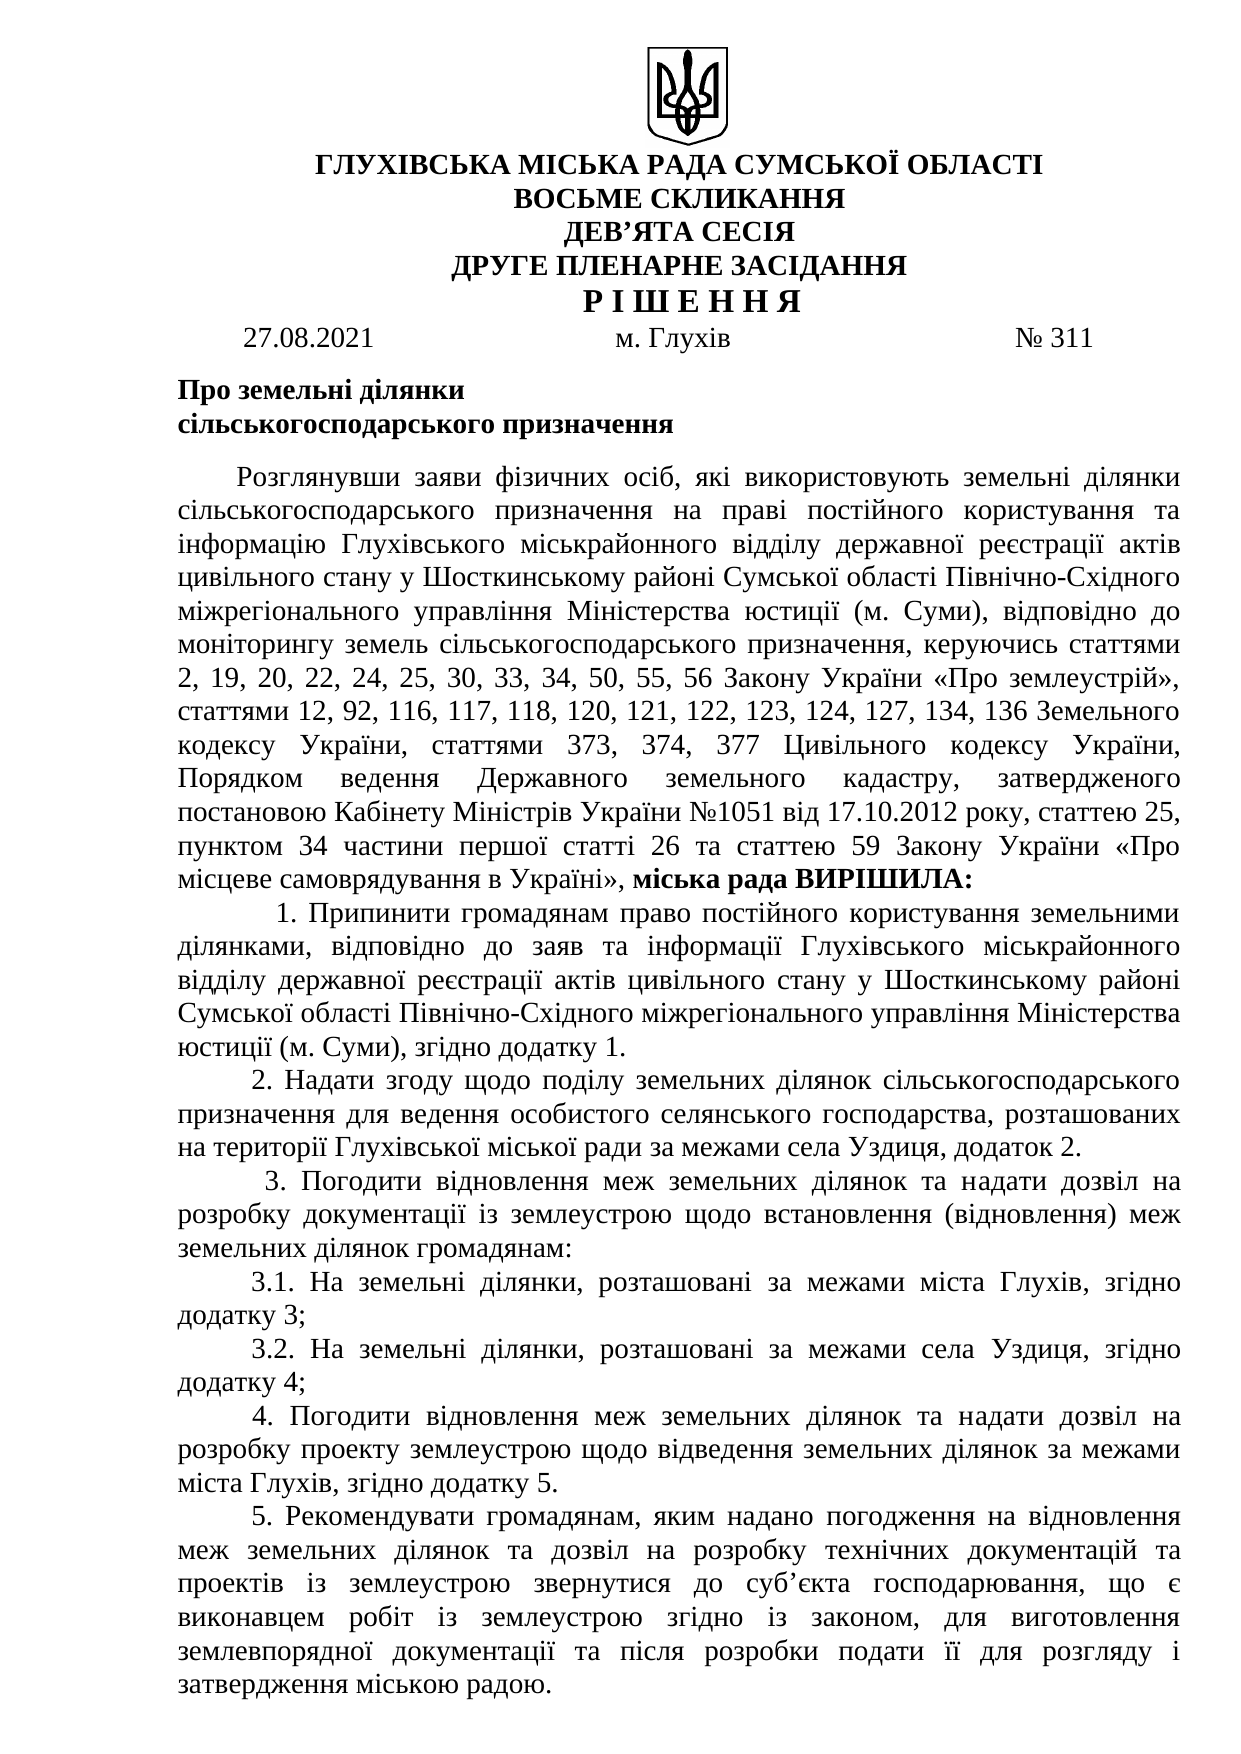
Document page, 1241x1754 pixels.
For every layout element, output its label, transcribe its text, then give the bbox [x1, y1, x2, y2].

text Розглянувши заяви фізичних осіб, які використовують земельні ділянки сільськогосподарського призначення на праві постійного користування та інформацію Глухівського міськрайонного відділу державної реєстрації актів цивільного стану у Шосткинському районі Сумської області Північно-Східного міжрегіонального управління Міністерства юстиції (м. Суми), відповідно до моніторингу земель сільськогосподарського призначення, керуючись статтями 2, 19, 20, 22, 24, 25, 30, 33, 34, 50, 55, 56 Закону України «Про землеустрій», статтями 12, 92, 116, 117, 118, 120, 121, 122, 123, 124, 127, 134, 136 Земельного кодексу України, статтями 373, 374, 377 Цивільного кодексу України, Порядком ведення Державного земельного кадастру, затвердженого постановою Кабінету Міністрів України №1051 від 17.10.2012 року, статтею 25, пунктом 34 частини першої статті 26 та статтею 59 Закону України «Про місцеве самоврядування в Україні», міська рада ВИРІШИЛА: [177, 459, 1181, 895]
text ВОСЬМЕ СКЛИКАННЯ [177, 181, 1181, 214]
text 2. Надати згоду щодо поділу земельних ділянок сільськогосподарського призначення для ведення особистого селянського господарства, розташованих на території Глухівської міської ради за межами села Уздиця, додаток 2. [177, 1062, 1181, 1163]
text 3.2. На земельні ділянки, розташовані за межами села Уздиця, згідно додатку 4; [177, 1331, 1181, 1398]
text 3.1. На земельні ділянки, розташовані за межами міста Глухів, згідно додатку 3; [177, 1264, 1181, 1331]
text Р І Ш Е Н Н Я [177, 281, 1181, 320]
text 4. Погодити відновлення меж земельних ділянок та надати дозвіл на розробку проекту землеустрою щодо відведення земельних ділянок за межами міста Глухів, згідно додатку 5. [177, 1398, 1181, 1498]
text ДРУГЕ ПЛЕНАРНЕ ЗАСІДАННЯ [177, 248, 1181, 281]
text Про земельні ділянки [177, 372, 1181, 406]
text 5. Рекомендувати громадянам, яким надано погодження на відновлення меж земельних ділянок та дозвіл на розробку технічних документацій та проектів із землеустрою звернутися до суб’єкта господарювання, що є виконавцем робіт із землеустрою згідно із законом, для виготовлення землевпорядної документації та після розробки подати її для розгляду і затвердження міською радою. [177, 1498, 1181, 1700]
text 3. Погодити відновлення меж земельних ділянок та надати дозвіл на розробку документації із землеустрою щодо встановлення (відновлення) меж земельних ділянок громадянам: [177, 1163, 1181, 1264]
text ДЕВ’ЯТА СЕСІЯ [177, 214, 1181, 248]
text 1. Припинити громадянам право постійного користування земельними ділянками, відповідно до заяв та інформації Глухівського міськрайонного відділу державної реєстрації актів цивільного стану у Шосткинському районі Сумської області Північно-Східного міжрегіонального управління Міністерства юстиції (м. Суми), згідно додатку 1. [177, 895, 1181, 1062]
text 27.08.2021 м. Глухів № 311 [177, 320, 1181, 353]
text ГЛУХІВСЬКА МІСЬКА РАДА СУМСЬКОЇ ОБЛАСТІ [177, 59, 1181, 181]
picture [645, 45, 731, 148]
text сільськогосподарського призначення [177, 406, 1181, 439]
